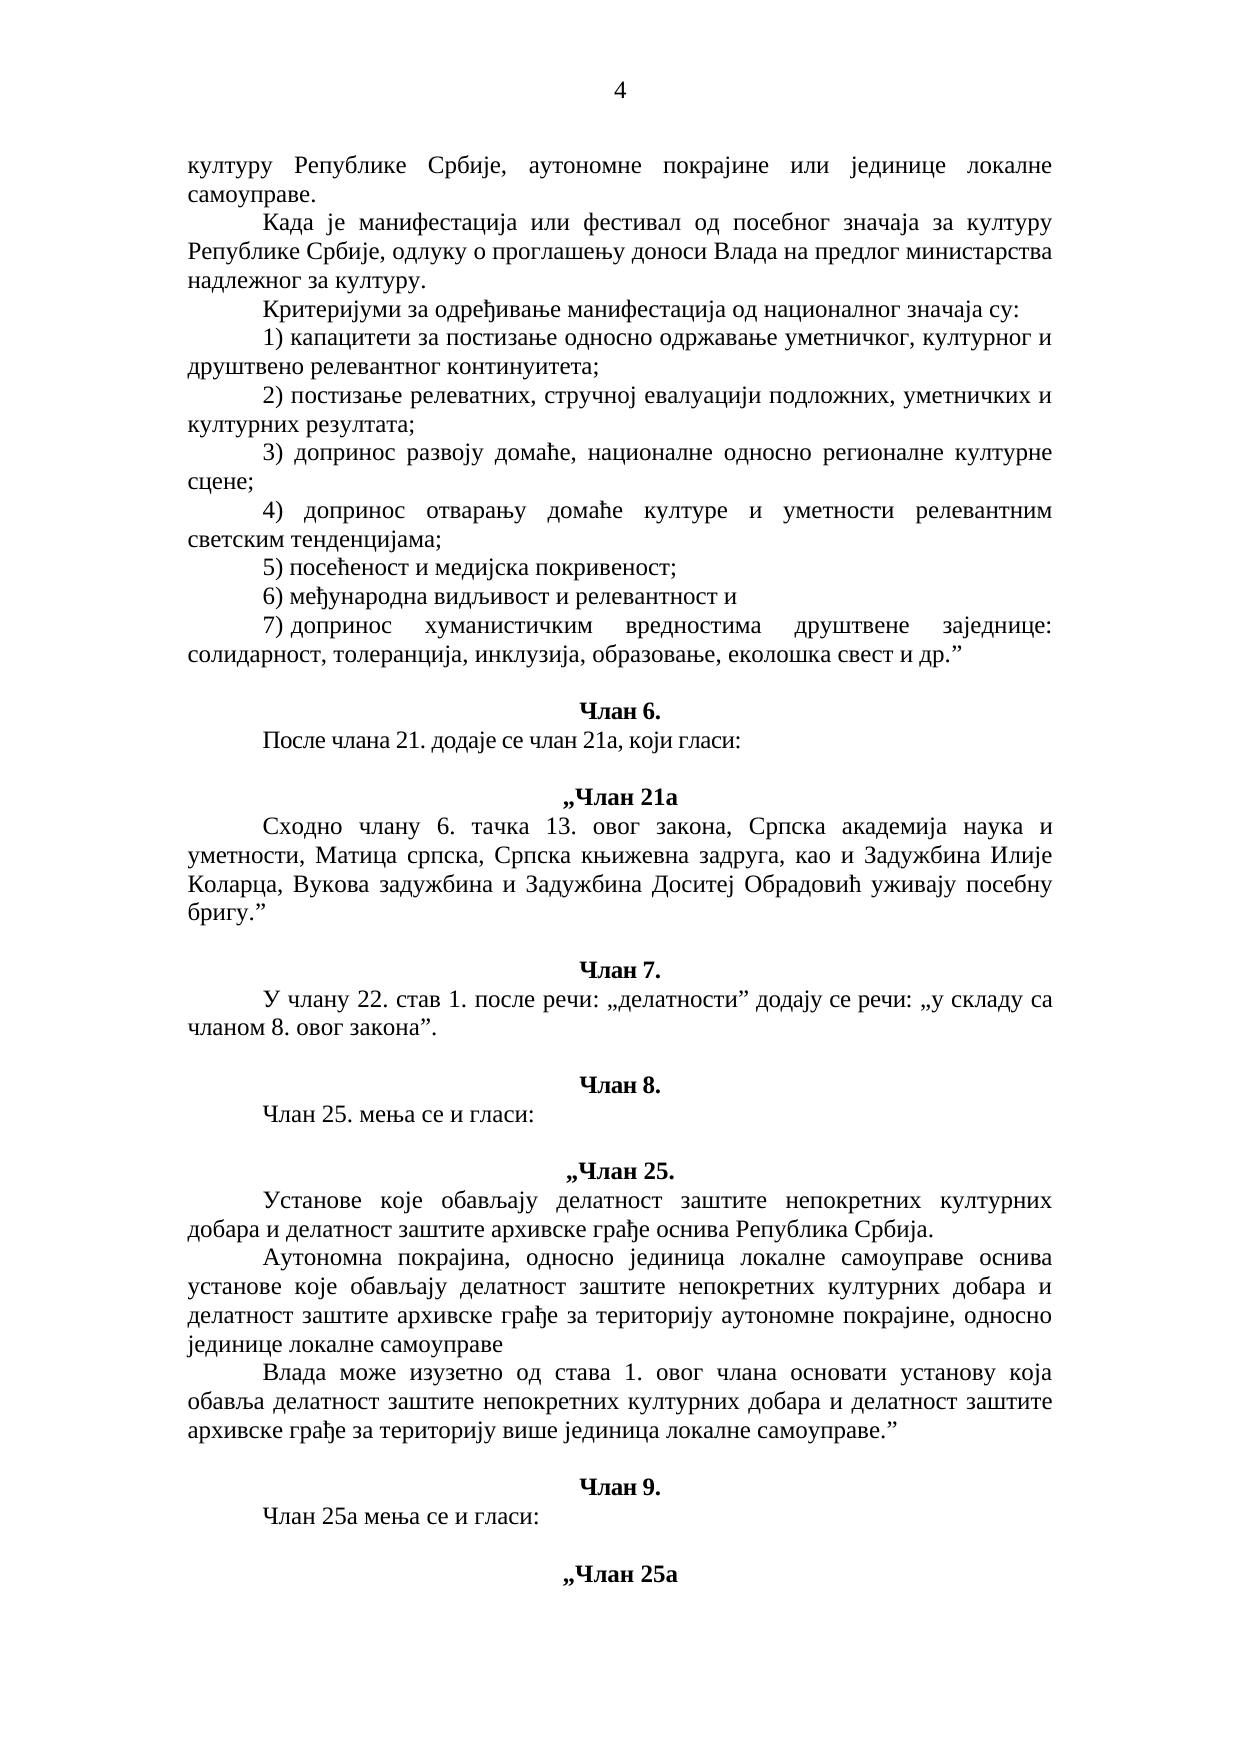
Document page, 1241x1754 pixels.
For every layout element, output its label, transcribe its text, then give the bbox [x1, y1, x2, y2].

text 5) посећеност и медијска покривеност; [187, 552, 1053, 581]
text Аутономна покрајина, односно јединица локалне самоуправе оснива установе које обављају делатност заштите непокретних културних добара и делатност заштите архивске грађе за територију аутономне покрајине, односно јединице локалне самоуправе [187, 1242, 1053, 1357]
text „Члан 21а [187, 782, 1053, 811]
text „Члан 25. [187, 1156, 1053, 1185]
text Члан 25а мења се и гласи: [187, 1501, 1053, 1530]
text Члан 25. мења се и гласи: [187, 1099, 1053, 1127]
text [187, 150, 1053, 207]
text 3) допринос развоју домаће, националне односно регионалне културне сцене; [187, 437, 1053, 495]
text „Члан 25а [187, 1559, 1053, 1587]
text 7) допринос хуманистичким вредностима друштвене заједнице: солидарност, толеранција, инклузија, образовање, еколошка свест и др.” [187, 610, 1053, 667]
text Члан 6. [187, 696, 1053, 725]
text Сходно члану 6. тачка 13. овог закона, Српска академија наука и уметности, Матица српска, Српска књижевна задруга, као и Задужбина Илије Коларца, Вукова задужбина и Задужбина Доситеј Обрадовић уживају посебну бригу.” [187, 811, 1053, 926]
text Влада може изузетно од става 1. овог члана основати установу која обавља делатност заштите непокретних културних добара и делатност заштите архивске грађе за територију више јединица локалне самоуправе.” [187, 1357, 1053, 1444]
text После члана 21. додаје се члан 21а, који гласи: [187, 725, 1053, 754]
text Када је манифестација или фестивал од посебног значаја за културу Републике Србије, одлуку о проглашењу доноси Влада на предлог министарства надлежног за културу. [187, 207, 1053, 294]
text Члан 7. [187, 955, 1053, 984]
text 4) допринос отварању домаће културе и уметности релевантним светским тенденцијама; [187, 495, 1053, 552]
text 2) постизање релеватних, стручној евалуацији подложних, уметничких и културних резултата; [187, 380, 1053, 437]
text Критеријуми за одређивање манифестација од националног значаја су: [187, 294, 1053, 322]
text У члану 22. став 1. после речи: „делатности” додају се речи: „у складу са чланом 8. овог закона”. [187, 984, 1053, 1041]
text Установе које обављају делатност заштите непокретних културних добара и делатност заштите архивске грађе оснива Република Србија. [187, 1185, 1053, 1242]
text Члан 8. [187, 1070, 1053, 1099]
text Члан 9. [187, 1472, 1053, 1501]
text 6) међународна видљивост и релевантност и [187, 581, 1053, 610]
text 1) капацитети за постизање односно одржавање уметничког, културног и друштвено релевантног континуитета; [187, 322, 1053, 380]
